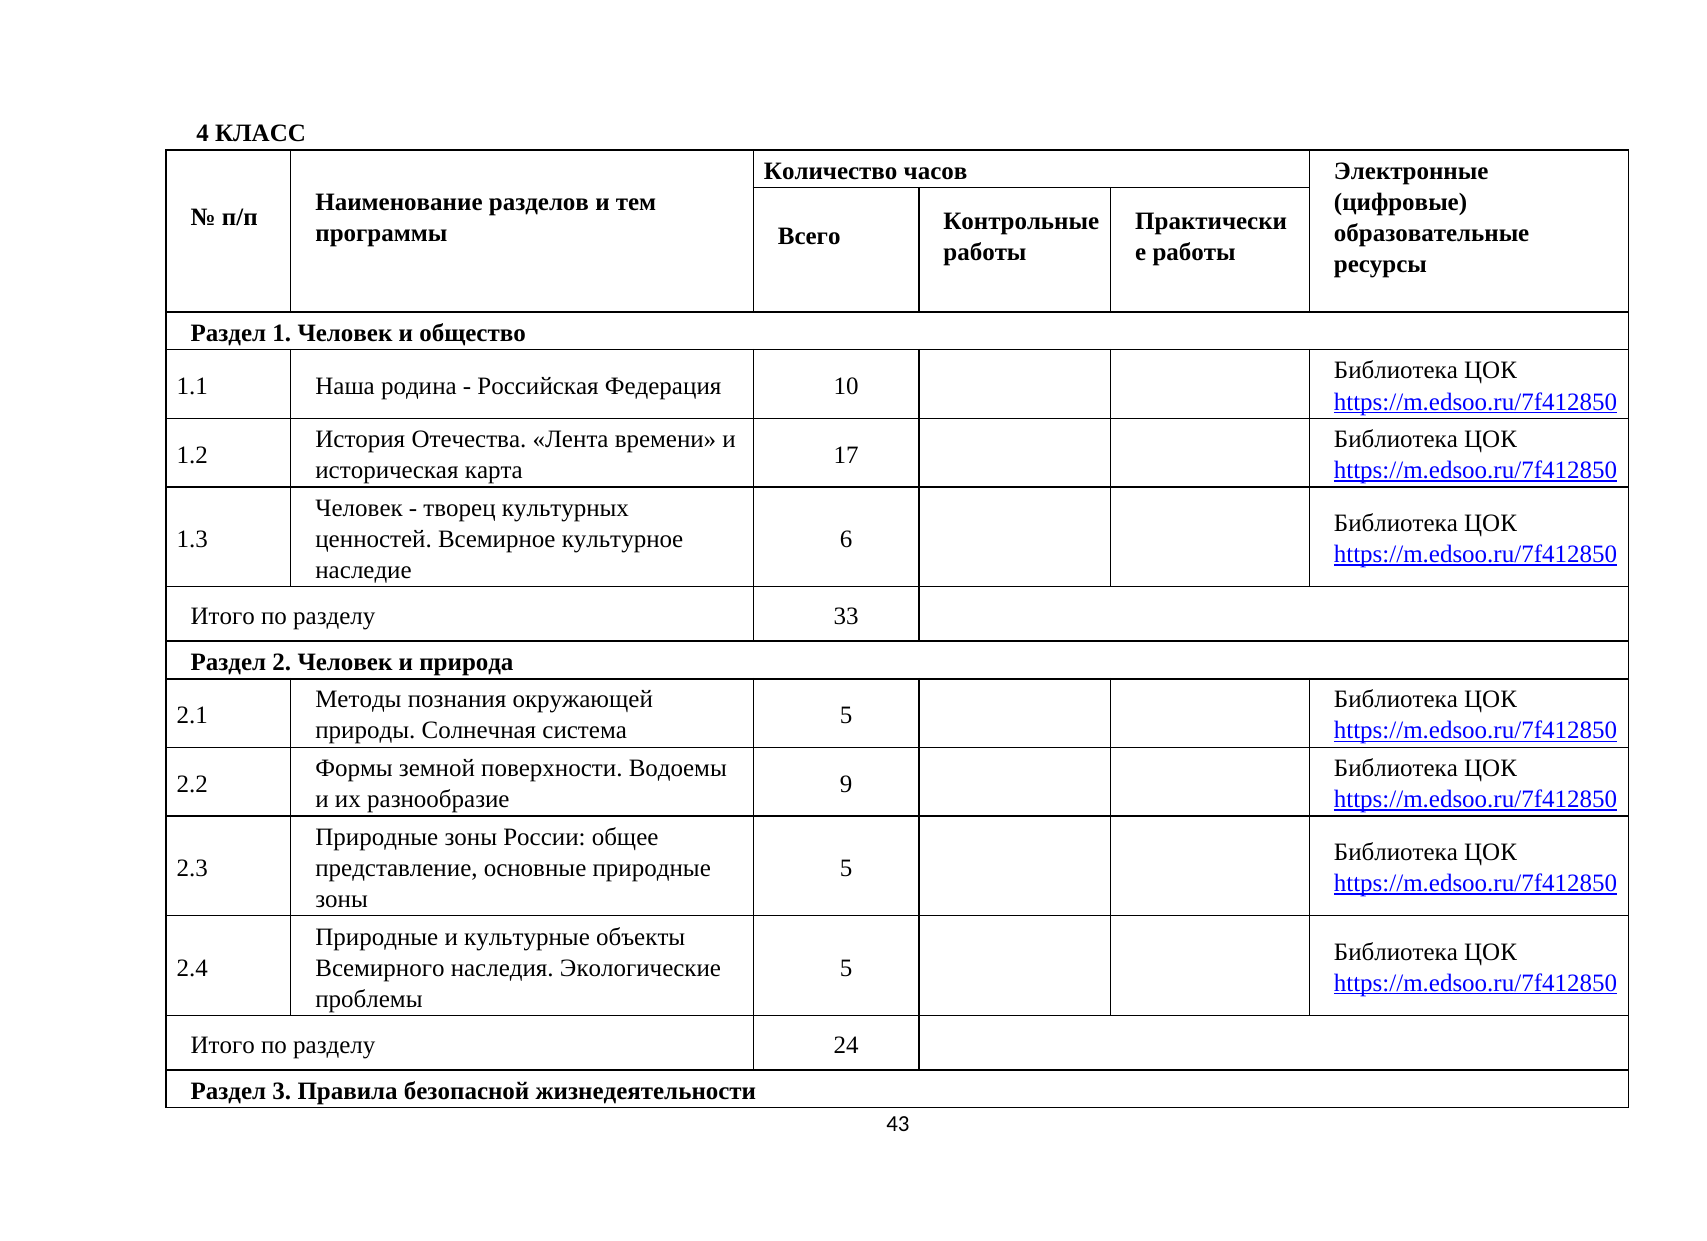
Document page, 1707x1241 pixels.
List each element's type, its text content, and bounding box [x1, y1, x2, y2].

table_cell [920, 587, 1628, 640]
table_cell [1111, 488, 1309, 586]
table_cell 2.3 [167, 817, 290, 915]
table_cell 24 [754, 1016, 918, 1069]
table_cell 2.1 [167, 680, 290, 746]
table_cell Библиотека ЦОК https://m.edsoo.ru/7f412850 [1310, 817, 1628, 915]
table_cell Практические работы [1111, 188, 1309, 311]
table_cell 17 [754, 419, 918, 486]
table_cell Всего [754, 188, 918, 311]
table_cell 1.3 [167, 488, 290, 586]
table_cell 9 [754, 748, 918, 815]
table_cell [1111, 748, 1309, 815]
table_cell Человек - творец культурных ценностей. Всемирное культурное наследие [291, 488, 753, 586]
table_cell [920, 350, 1110, 417]
table_cell 1.1 [167, 350, 290, 417]
table_cell [1111, 680, 1309, 746]
table_cell [920, 419, 1110, 486]
table_cell Раздел 3. Правила безопасной жизнедеятельности [167, 1071, 1628, 1107]
table_cell История Отечества. «Лента времени» и историческая карта [291, 419, 753, 486]
table_cell 5 [754, 916, 918, 1014]
table_header Электронные (цифровые) образовательные ресурсы [1310, 151, 1628, 311]
table_cell [920, 748, 1110, 815]
table_cell Раздел 2. Человек и природа [167, 642, 1628, 678]
table_cell [1111, 817, 1309, 915]
table_cell Природные зоны России: общее представление, основные природные зоны [291, 817, 753, 915]
table_cell Методы познания окружающей природы. Солнечная система [291, 680, 753, 746]
table_cell Итого по разделу [167, 1016, 753, 1069]
table_cell [1111, 350, 1309, 417]
table_header Количество часов [754, 151, 1309, 187]
table_cell Раздел 1. Человек и общество [167, 313, 1628, 349]
table_cell Библиотека ЦОК https://m.edsoo.ru/7f412850 [1310, 748, 1628, 815]
table_cell Библиотека ЦОК https://m.edsoo.ru/7f412850 [1310, 350, 1628, 417]
table_cell 5 [754, 817, 918, 915]
table_cell Наша родина - Российская Федерация [291, 350, 753, 417]
table_cell Контрольные работы [920, 188, 1110, 311]
table_cell 6 [754, 488, 918, 586]
table_cell Библиотека ЦОК https://m.edsoo.ru/7f412850 [1310, 680, 1628, 746]
table_cell 2.4 [167, 916, 290, 1014]
table_cell [1111, 419, 1309, 486]
table_cell Формы земной поверхности. Водоемы и их разнообразие [291, 748, 753, 815]
table_cell 33 [754, 587, 918, 640]
table_header № п/п [167, 151, 290, 311]
text 4 КЛАСС [190, 118, 1618, 147]
table_cell 2.2 [167, 748, 290, 815]
table_cell [920, 916, 1110, 1014]
table_cell 1.2 [167, 419, 290, 486]
table_cell 5 [754, 680, 918, 746]
table_cell [920, 1016, 1628, 1069]
table_cell Итого по разделу [167, 587, 753, 640]
table_cell [920, 680, 1110, 746]
table_cell Библиотека ЦОК https://m.edsoo.ru/7f412850 [1310, 488, 1628, 586]
table_cell [920, 488, 1110, 586]
table_cell Природные и культурные объекты Всемирного наследия. Экологические проблемы [291, 916, 753, 1014]
table_cell [1111, 916, 1309, 1014]
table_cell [1310, 916, 1628, 1014]
table_header Наименование разделов и тем программы [291, 151, 753, 311]
table_cell [920, 817, 1110, 915]
table_cell 10 [754, 350, 918, 417]
table_cell Библиотека ЦОК https://m.edsoo.ru/7f412850 [1310, 419, 1628, 486]
